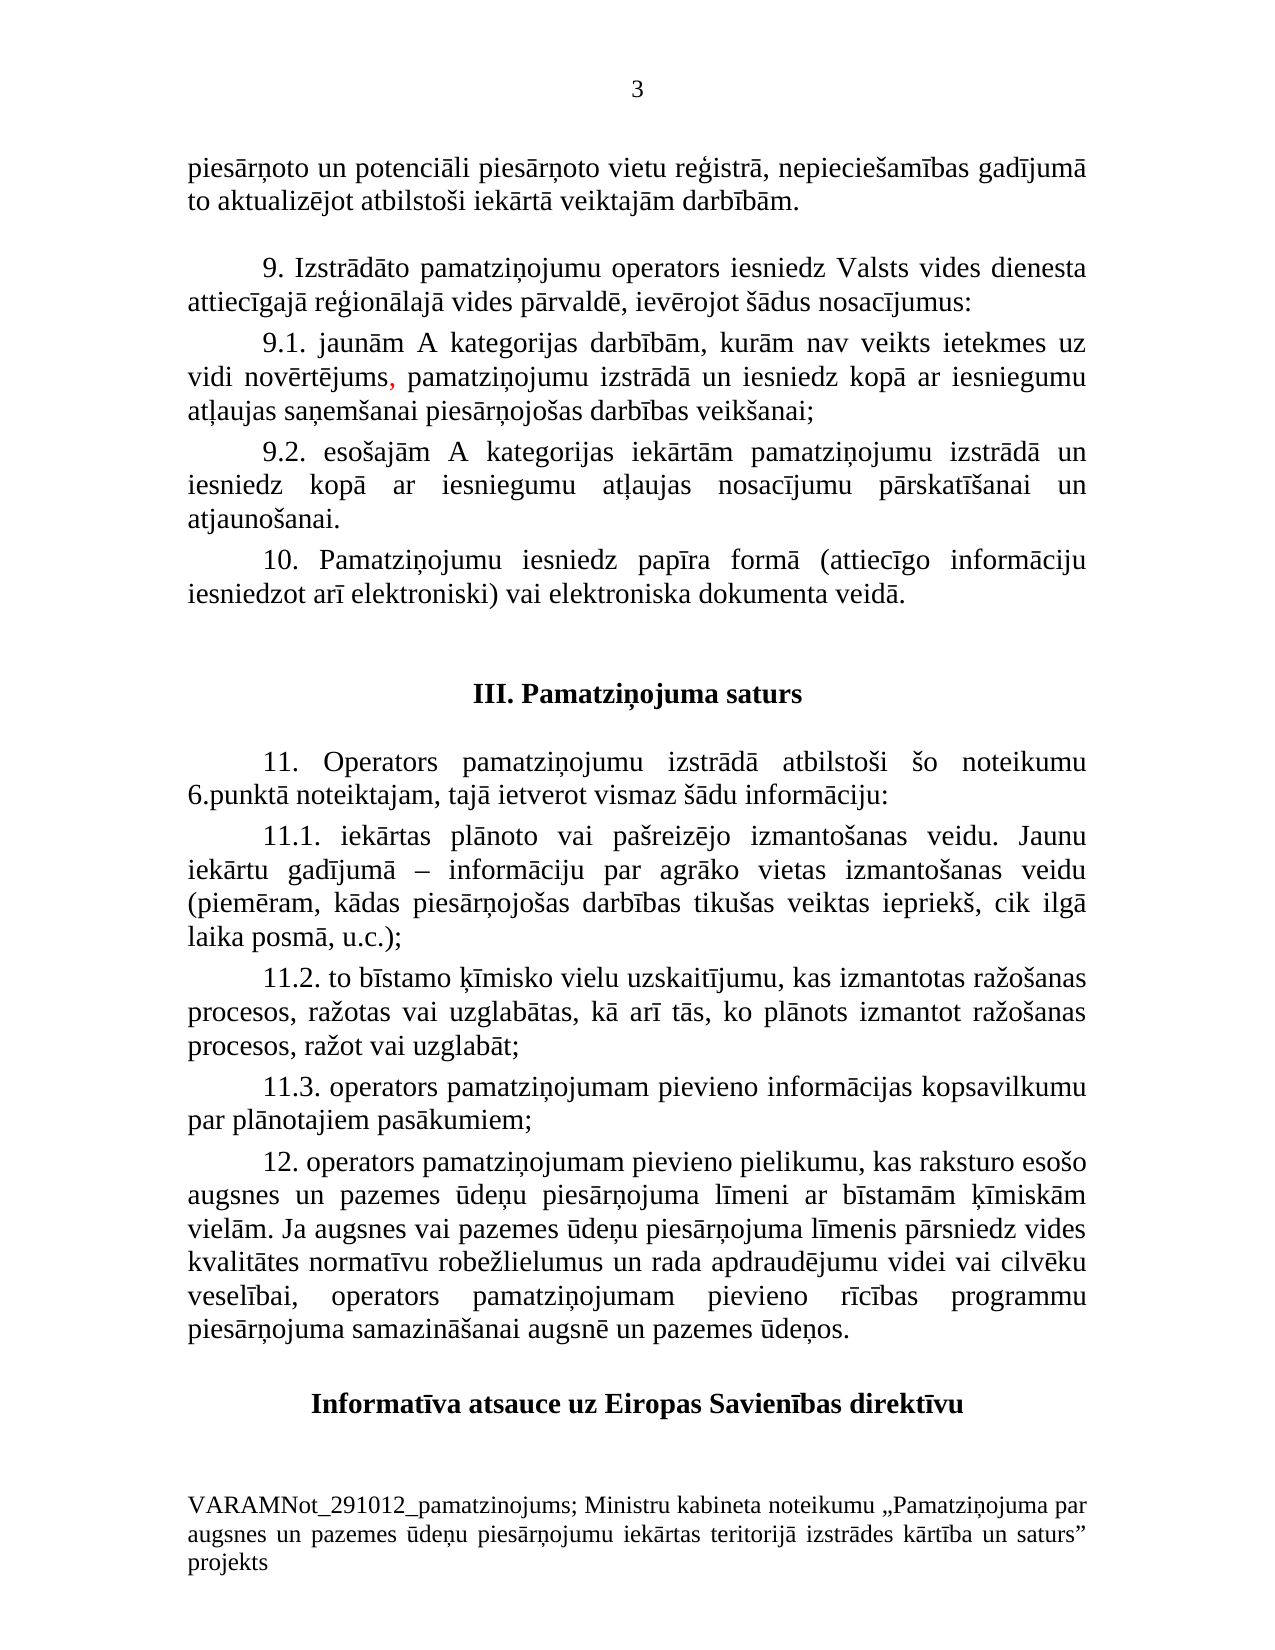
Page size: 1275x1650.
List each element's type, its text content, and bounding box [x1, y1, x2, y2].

text 9.1. jaunām A kategorijas darbībām, kurām nav veikts ietekmes uz vidi novērtējums, pamatziņojumu izstrādā un iesniedz kopā ar iesniegumu atļaujas saņemšanai piesārņojošas darbības veikšanai; [187, 326, 1087, 426]
text 11.1. iekārtas plānoto vai pašreizējo izmantošanas veidu. Jaunu iekārtu gadījumā – informāciju par agrāko vietas izmantošanas veidu (piemēram, kādas piesārņojošas darbības tikušas veiktas iepriekš, cik ilgā laika posmā, u.c.); [187, 818, 1087, 953]
text 11.2. to bīstamo ķīmisko vielu uzskaitījumu, kas izmantotas ražošanas procesos, ražotas vai uzglabātas, kā arī tās, ko plānots izmantot ražošanas procesos, ražot vai uzglabāt; [187, 961, 1087, 1061]
text 9. Izstrādāto pamatziņojumu operators iesniedz Valsts vides dienesta attiecīgajā reģionālajā vides pārvaldē, ievērojot šādus nosacījumus: [187, 251, 1087, 318]
text 12. operators pamatziņojumam pievieno pielikumu, kas raksturo esošo augsnes un pazemes ūdeņu piesārņojuma līmeni ar bīstamām ķīmiskām vielām. Ja augsnes vai pazemes ūdeņu piesārņojuma līmenis pārsniedz vides kvalitātes normatīvu robežlielumus un rada apdraudējumu videi vai cilvēku veselībai, operators pamatziņojumam pievieno rīcības programmu piesārņojuma samazināšanai augsnē un pazemes ūdeņos. [187, 1144, 1087, 1345]
text III. Pamatziņojuma saturs [187, 677, 1087, 710]
text Informatīva atsauce uz Eiropas Savienības direktīvu [187, 1386, 1087, 1420]
text 11. Operators pamatziņojumu izstrādā atbilstoši šo noteikumu 6.punktā noteiktajam, tajā ietverot vismaz šādu informāciju: [187, 744, 1087, 811]
text 10. Pamatziņojumu iesniedz papīra formā (attiecīgo informāciju iesniedzot arī elektroniski) vai elektroniska dokumenta veidā. [187, 542, 1087, 609]
text 11.3. operators pamatziņojumam pievieno informācijas kopsavilkumu par plānotajiem pasākumiem; [187, 1069, 1087, 1136]
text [187, 150, 1087, 217]
text 9.2. esošajām A kategorijas iekārtām pamatziņojumu izstrādā un iesniedz kopā ar iesniegumu atļaujas nosacījumu pārskatīšanai un atjaunošanai. [187, 434, 1087, 534]
